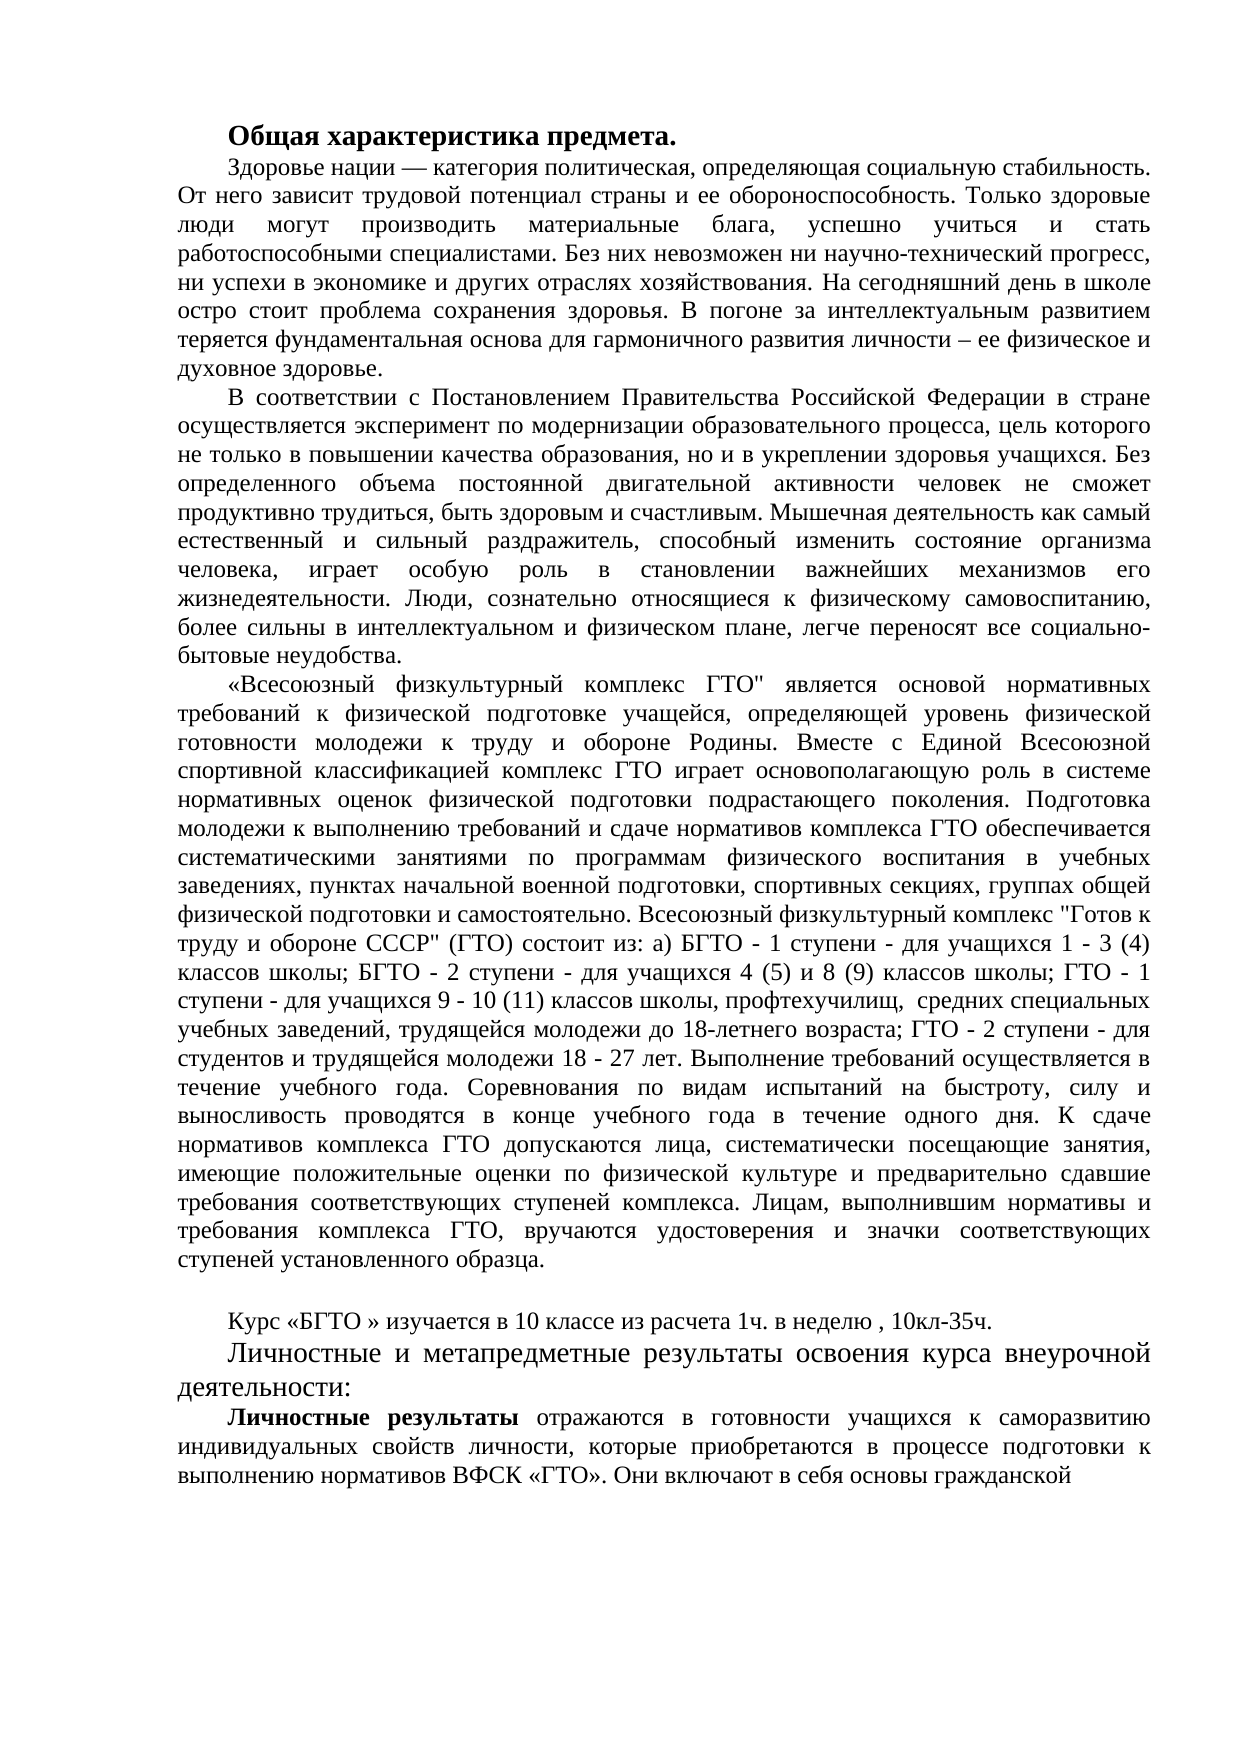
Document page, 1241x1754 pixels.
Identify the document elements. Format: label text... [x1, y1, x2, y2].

text «Всесоюзный физкультурный комплекс ГТО" является основой нормативных требований к физической подготовке учащейся, определяющей уровень физической готовности молодежи к труду и обороне Родины. Вместе с Единой Всесоюзной спортивной классификацией комплекс ГТО играет основополагающую роль в системе нормативных оценок физической подготовки подрастающего поколения. Подготовка молодежи к выполнению требований и сдаче нормативов комплекса ГТО обеспечивается систематическими занятиями по программам физического воспитания в учебных заведениях, пунктах начальной военной подготовки, спортивных секциях, группах общей физической подготовки и самостоятельно. Всесоюзный физкультурный комплекс "Готов к труду и обороне СССР" (ГТО) состоит из: а) БГТО - 1 ступени - для учащихся 1 - 3 (4) классов школы; БГТО - 2 ступени - для учащихся 4 (5) и 8 (9) классов школы; ГТО - 1 ступени - для учащихся 9 - 10 (11) классов школы, профтехучилищ, средних специальных учебных заведений, трудящейся молодежи до 18-летнего возраста; ГТО - 2 ступени - для студентов и трудящейся молодежи 18 - 27 лет. Выполнение требований осуществляется в течение учебного года. Соревнования по видам испытаний на быстроту, силу и выносливость проводятся в конце учебного года в течение одного дня. К сдаче нормативов комплекса ГТО допускаются лица, систематически посещающие занятия, имеющие положительные оценки по физической культуре и предварительно сдавшие требования соответствующих ступеней комплекса. Лицам, выполнившим нормативы и требования комплекса ГТО, вручаются удостоверения и значки соответствующих ступеней установленного образца. [177, 669, 1152, 1273]
text Здоровье нации — категория политическая, определяющая социальную стабильность. От него зависит трудовой потенциал страны и ее обороноспособность. Только здоровые люди могут производить материальные блага, успешно учиться и стать работоспособными специалистами. Без них невозможен ни научно-технический прогресс, ни успехи в экономике и других отраслях хозяйствования. На сегодняшний день в школе остро стоит проблема сохранения здоровья. В погоне за интеллектуальным развитием теряется фундаментальная основа для гармоничного развития личности – ее физическое и духовное здоровье. [177, 152, 1152, 382]
text Личностные результаты отражаются в готовности учащихся к саморазвитию индивидуальных свойств личности, которые приобретаются в процессе подготовки к выполнению нормативов ВФСК «ГТО». Они включают в себя основы гражданской [177, 1402, 1152, 1488]
text В соответствии с Постановлением Правительства Российской Федерации в стране осуществляется эксперимент по модернизации образовательного процесса, цель которого не только в повышении качества образования, но и в укреплении здоровья учащихся. Без определенного объема постоянной двигательной активности человек не сможет продуктивно трудиться, быть здоровым и счастливым. Мышечная деятельность как самый естественный и сильный раздражитель, способный изменить состояние организма человека, играет особую роль в становлении важнейших механизмов его жизнедеятельности. Люди, сознательно относящиеся к физическому самовоспитанию, более сильны в интеллектуальном и физическом плане, легче переносят все социально- бытовые неудобства. [177, 382, 1152, 669]
text Курс «БГТО » изучается в 10 классе из расчета 1ч. в неделю , 10кл-35ч. [177, 1306, 1152, 1335]
text Личностные и метапредметные результаты освоения курса внеурочной деятельности: [177, 1335, 1152, 1402]
text Общая характеристика предмета. [177, 118, 1152, 152]
